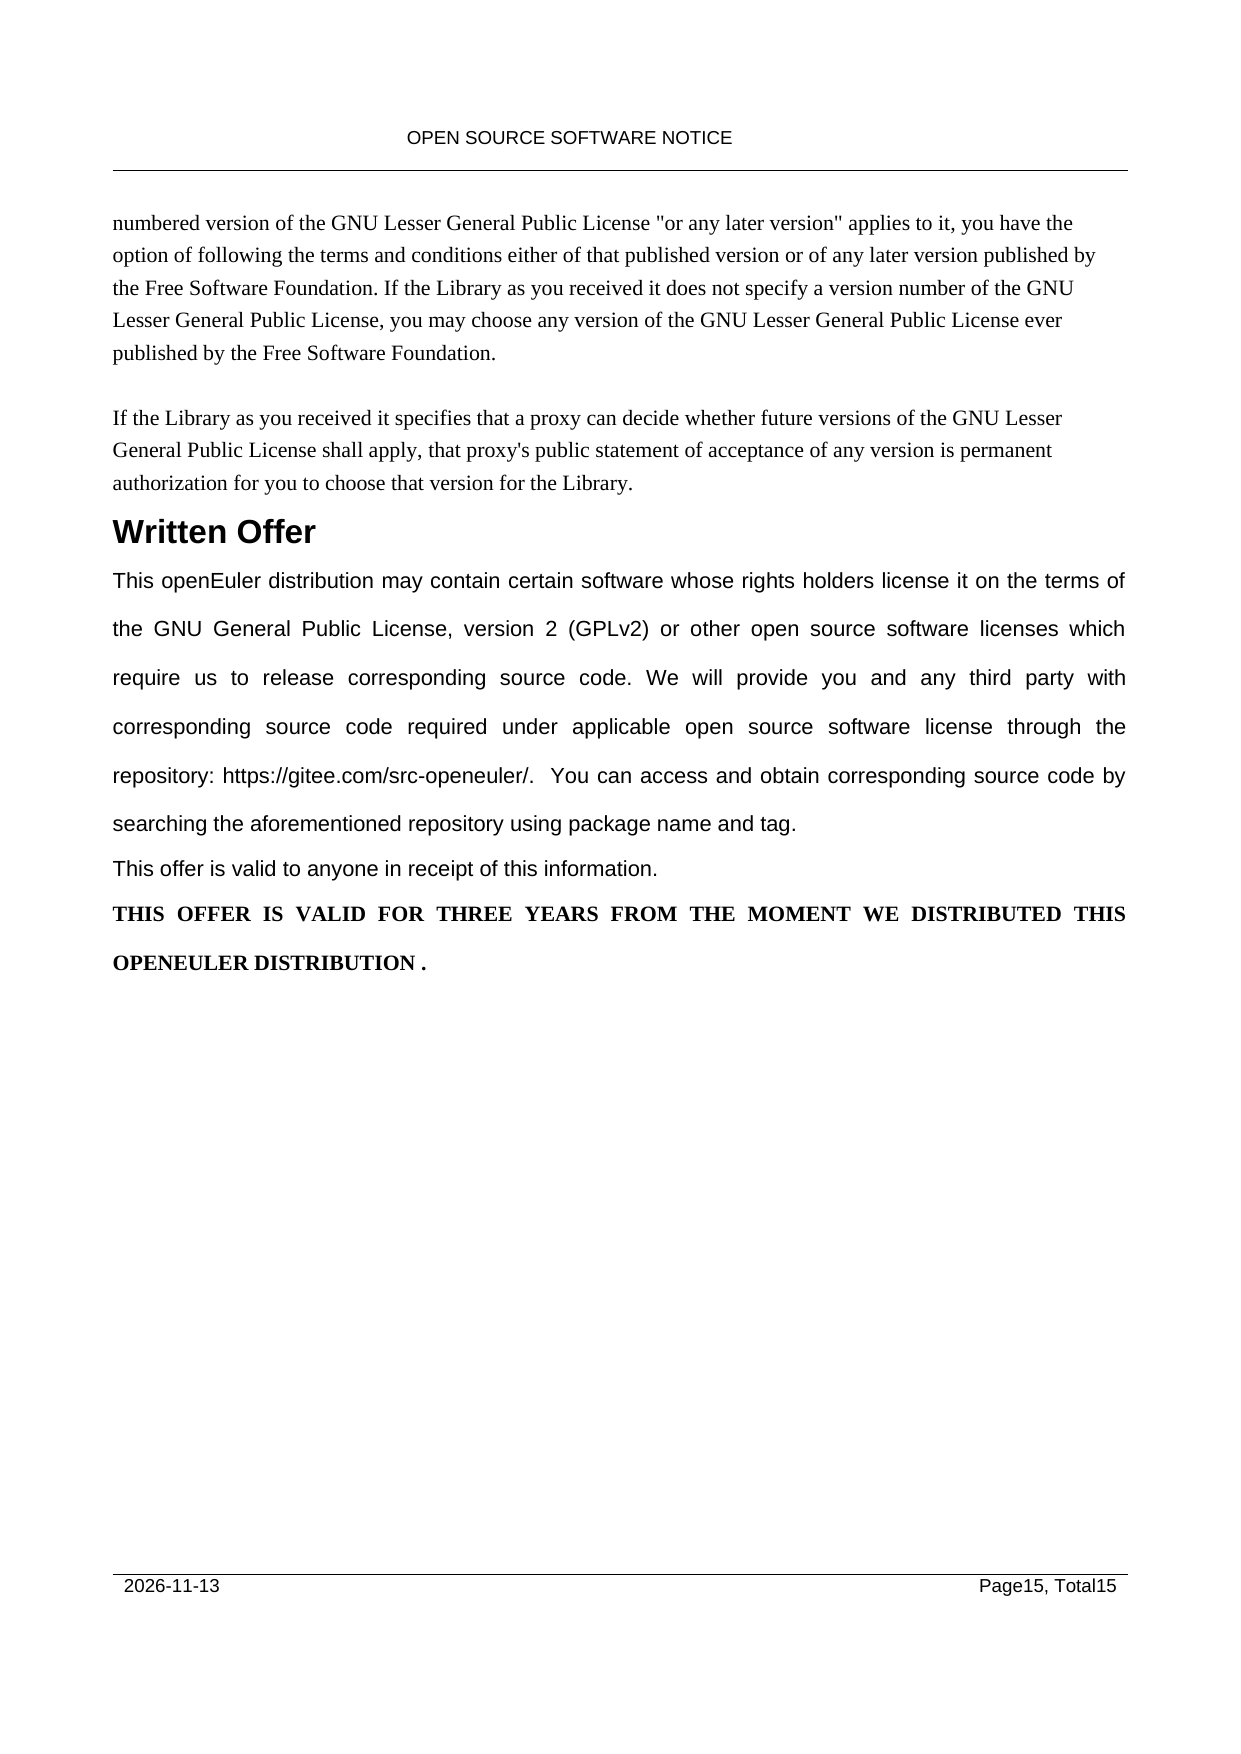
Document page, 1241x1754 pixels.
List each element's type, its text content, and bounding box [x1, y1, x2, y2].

text Written Offer [112, 499, 1128, 564]
text THIS OFFER IS VALID FOR THREE YEARS FROM THE MOMENT WE DISTRIBUTED THIS OPENEULER DISTRIBUTION . [112, 898, 1128, 979]
text This offer is valid to anyone in receipt of this information. [112, 853, 1128, 885]
text This openEuler distribution may contain certain software whose rights holders license it on the terms of the GNU General Public License, version 2 (GPLv2) or other open source software licenses which require us to release corresponding source code. We will provide you and any third party with corresponding source code required under applicable open source software license through the repository: https://gitee.com/src-openeuler/. You can access and obtain corresponding source code by searching the aforementioned repository using package name and tag. [112, 564, 1128, 840]
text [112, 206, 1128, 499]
